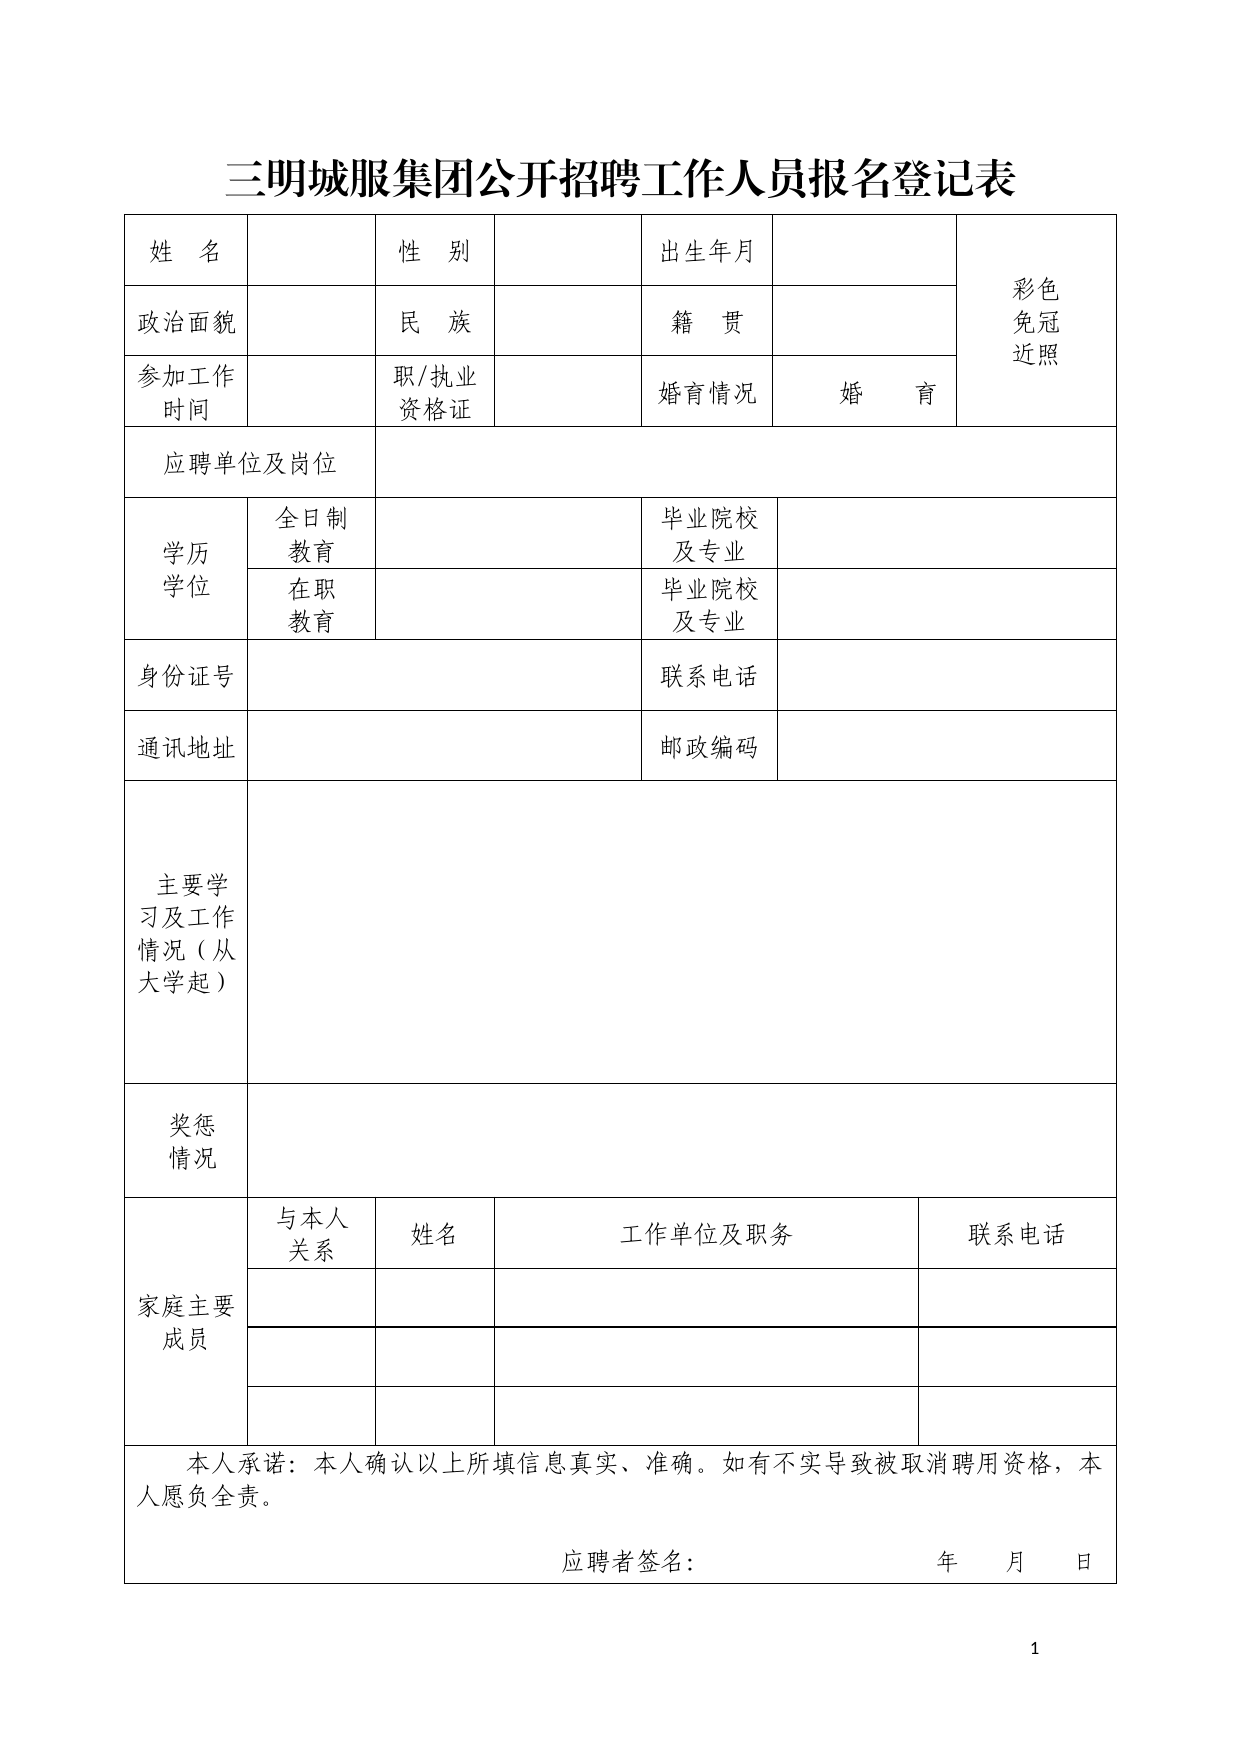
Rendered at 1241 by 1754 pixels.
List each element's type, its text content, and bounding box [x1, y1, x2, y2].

table_cell 通讯地址 [125, 711, 247, 780]
table_cell 与本人 关系 [248, 1198, 375, 1267]
table_cell 毕业院校 及专业 [642, 498, 777, 568]
table_cell 参加工作时间 [125, 356, 247, 426]
table_cell [248, 1328, 375, 1386]
table_cell 婚育情况 [642, 356, 772, 426]
table_cell [778, 640, 1116, 709]
table_cell 姓名 [376, 1198, 494, 1267]
table_cell 学历 学位 [125, 498, 247, 639]
table_cell [248, 711, 641, 780]
table_cell 应聘单位及岗位 [125, 427, 375, 497]
table_cell [376, 569, 641, 639]
table_header [248, 215, 375, 284]
table_cell [248, 356, 375, 426]
table_cell 职/执业资格证 [376, 356, 494, 426]
table_cell [495, 356, 641, 426]
table_cell 本人承诺：本人确认以上所填信息真实、准确。如有不实导致被取消聘用资格，本人愿负全责。 应聘者签名： 年 月 日 [125, 1446, 1116, 1583]
table_cell [248, 781, 1116, 1083]
table_cell [919, 1269, 1116, 1326]
table_cell 籍 贯 [642, 286, 772, 355]
table_cell [495, 1387, 918, 1444]
table_cell [376, 498, 641, 568]
table_cell 联系电话 [642, 640, 777, 709]
table_cell 民 族 [376, 286, 494, 355]
table_cell 身份证号 [125, 640, 247, 709]
table_cell 邮政编码 [642, 711, 777, 780]
table_cell [376, 1269, 494, 1326]
table_cell [495, 286, 641, 355]
table_cell [919, 1328, 1116, 1386]
table_header 彩色 免冠 近照 [957, 215, 1116, 426]
table_cell [248, 1387, 375, 1444]
table_cell [248, 1269, 375, 1326]
table_cell [376, 1328, 494, 1386]
table_cell 奖惩 情况 [125, 1084, 247, 1197]
table_header [495, 215, 641, 284]
table_cell [495, 1328, 918, 1386]
table_cell [248, 640, 641, 709]
table_cell [376, 1387, 494, 1444]
table_cell 政治面貌 [125, 286, 247, 355]
table_cell [778, 498, 1116, 568]
table_cell 全日制 教育 [248, 498, 375, 568]
table_cell [248, 1084, 1116, 1197]
table_cell [376, 427, 1116, 497]
table_header 出生年月 [642, 215, 772, 284]
table_cell 工作单位及职务 [495, 1198, 918, 1267]
table_cell 在职 教育 [248, 569, 375, 639]
table_header 性 别 [376, 215, 494, 284]
table_cell [778, 569, 1116, 639]
table_header 姓 名 [125, 215, 247, 284]
table_cell 主要学习及工作情况（从大学起） [125, 781, 247, 1083]
table_cell 联系电话 [919, 1198, 1116, 1267]
table_cell 婚 育 [773, 356, 956, 426]
table_cell [248, 286, 375, 355]
table_header [773, 215, 956, 284]
table_cell [495, 1269, 918, 1326]
table_cell [919, 1387, 1116, 1444]
text 三明城服集团公开招聘工作人员报名登记表 [187, 149, 1053, 214]
table_cell 毕业院校 及专业 [642, 569, 777, 639]
table_cell [773, 286, 956, 355]
table_cell [778, 711, 1116, 780]
table_cell 家庭主要成员 [125, 1198, 247, 1444]
